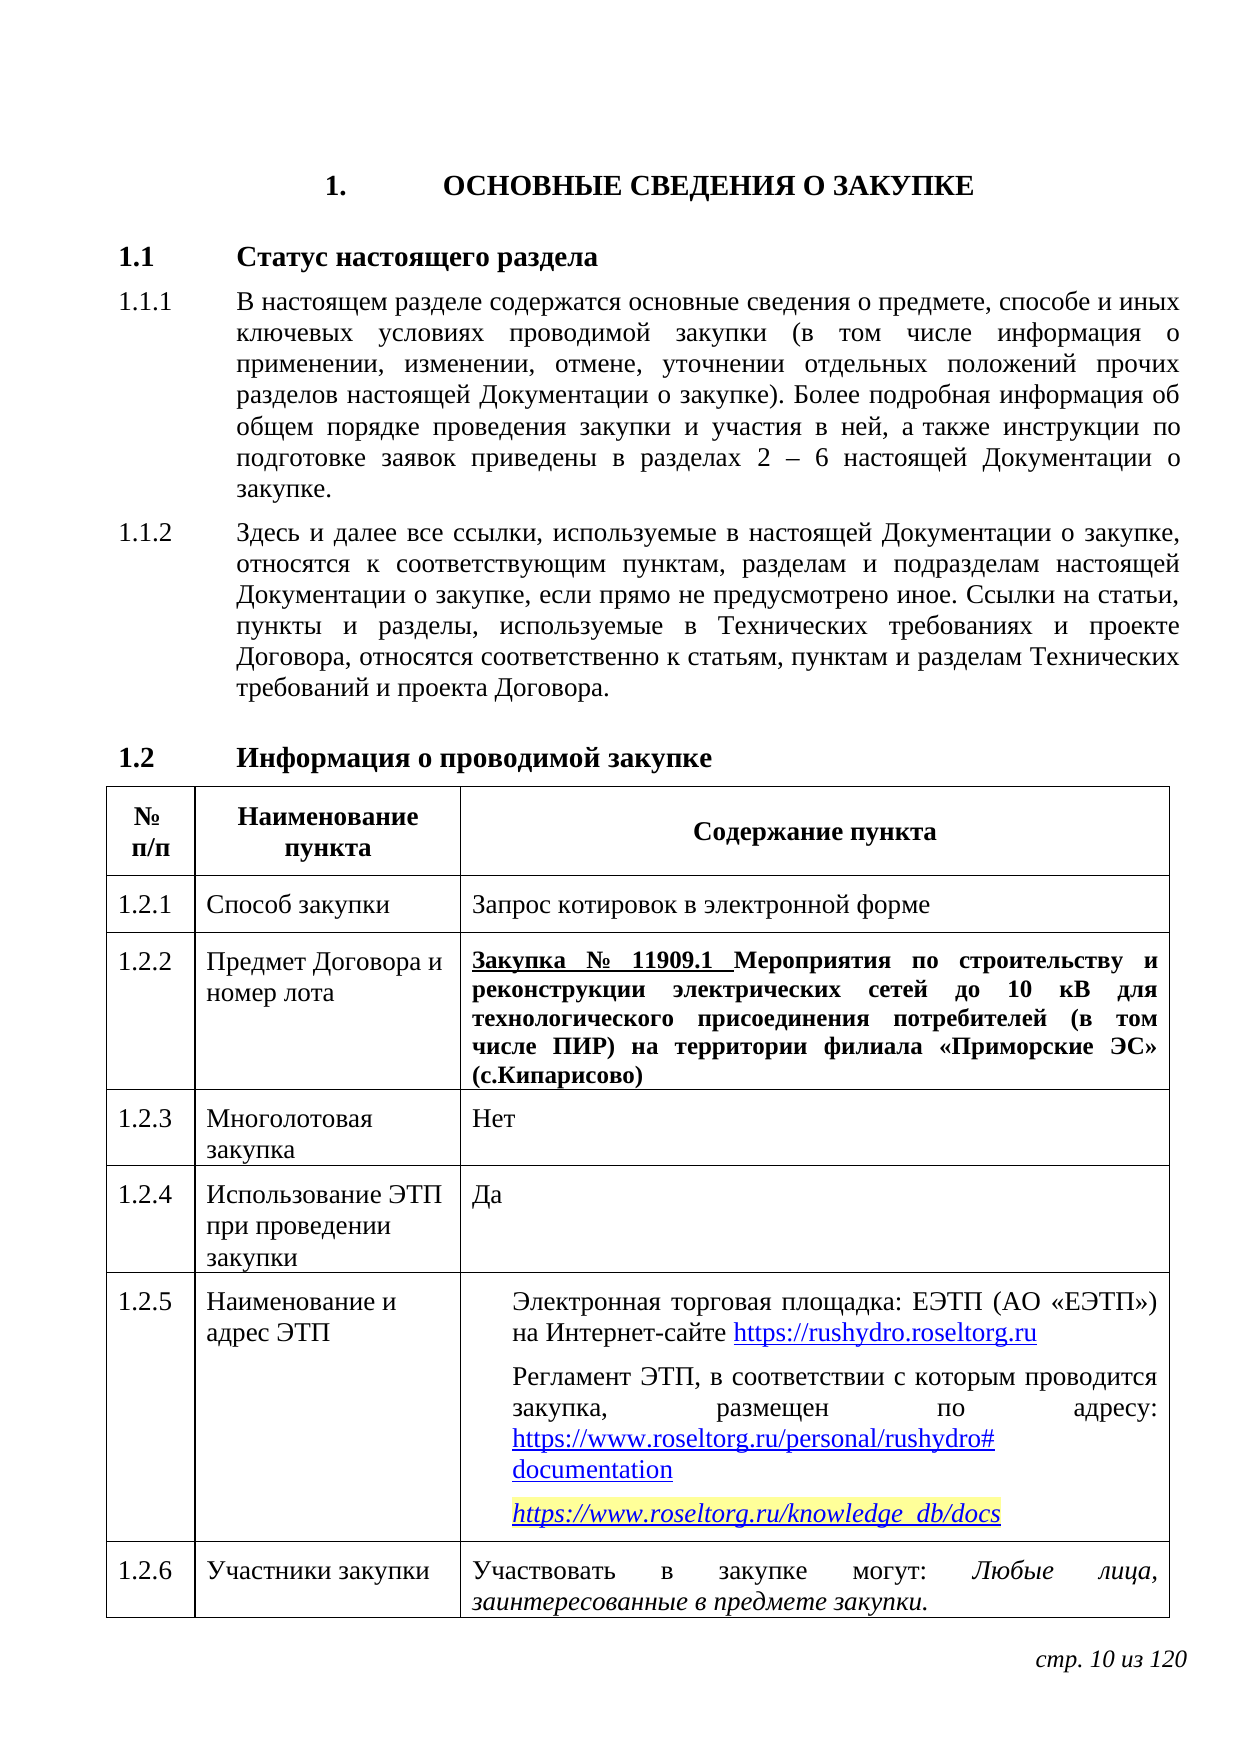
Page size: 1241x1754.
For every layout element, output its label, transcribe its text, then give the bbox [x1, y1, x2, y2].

table_cell [107, 933, 194, 1089]
subtitle ОСНОВНЫЕ СВЕДЕНИЯ О ЗАКУПКЕ [118, 168, 1181, 202]
table_cell Способ закупки [196, 876, 460, 932]
table_cell Нет [461, 1090, 1169, 1165]
table_cell Участники закупки [196, 1542, 460, 1617]
table_cell Участвовать в закупке могут: Любые лица, заинтересованные в предмете закупки. [461, 1542, 1169, 1617]
subtitle Информация о проводимой закупке [118, 740, 1181, 774]
table_header Содержание пункта [461, 787, 1169, 874]
table_cell Электронная торговая площадка: ЕЭТП (АО «ЕЭТП») на Интернет-сайте https://rushydro.roseltorg.ru Регламент ЭТП, в соответствии с которым проводится закупка, размещен по адресу: https://www.roseltorg.ru/personal/rushydro# documentation https://www.roseltorg.ru/knowledge_db/docs [461, 1273, 1169, 1541]
table_cell [107, 1166, 194, 1272]
table_cell [107, 1273, 194, 1541]
text Здесь и далее все ссылки, используемые в настоящей Документации о закупке, относятся к соответствующим пунктам, разделам и подразделам настоящей Документации о закупке, если прямо не предусмотрено иное. Ссылки на статьи, пункты и разделы, используемые в Технических требованиях и проекте Договора, относятся соответственно к статьям, пунктам и разделам Технических требований и проекта Договора. [118, 516, 1181, 703]
table_cell Да [461, 1166, 1169, 1272]
table_header Наименование пункта [196, 787, 460, 874]
table_cell Запрос котировок в электронной форме [461, 876, 1169, 932]
table_cell [107, 1090, 194, 1165]
subtitle Статус настоящего раздела [118, 239, 1181, 273]
table_cell Закупка № 11909.1 Мероприятия по строительству и реконструкции электрических сетей до 10 кВ для технологического присоединения потребителей (в том числе ПИР) на территории филиала «Приморские ЭС» (с.Кипарисово) [461, 933, 1169, 1089]
table_cell Наименование и адрес ЭТП [196, 1273, 460, 1541]
table_cell [107, 1542, 194, 1617]
table_header № п/п [107, 787, 194, 874]
table_cell Предмет Договора и номер лота [196, 933, 460, 1089]
table_cell [107, 876, 194, 932]
table_cell Многолотовая закупка [196, 1090, 460, 1165]
table_cell Использование ЭТП при проведении закупки [196, 1166, 460, 1272]
list В настоящем разделе содержатся основные сведения о предмете, способе и иных ключевых условиях проводимой закупки (в том числе информация о применении, изменении, отмене, уточнении отдельных положений прочих разделов настоящей Документации о закупке). Более подробная информация об общем порядке проведения закупки и участия в ней, а также инструкции по подготовке заявок приведены в разделах 2 – 6 настоящей Документации о закупке. [118, 285, 1181, 503]
